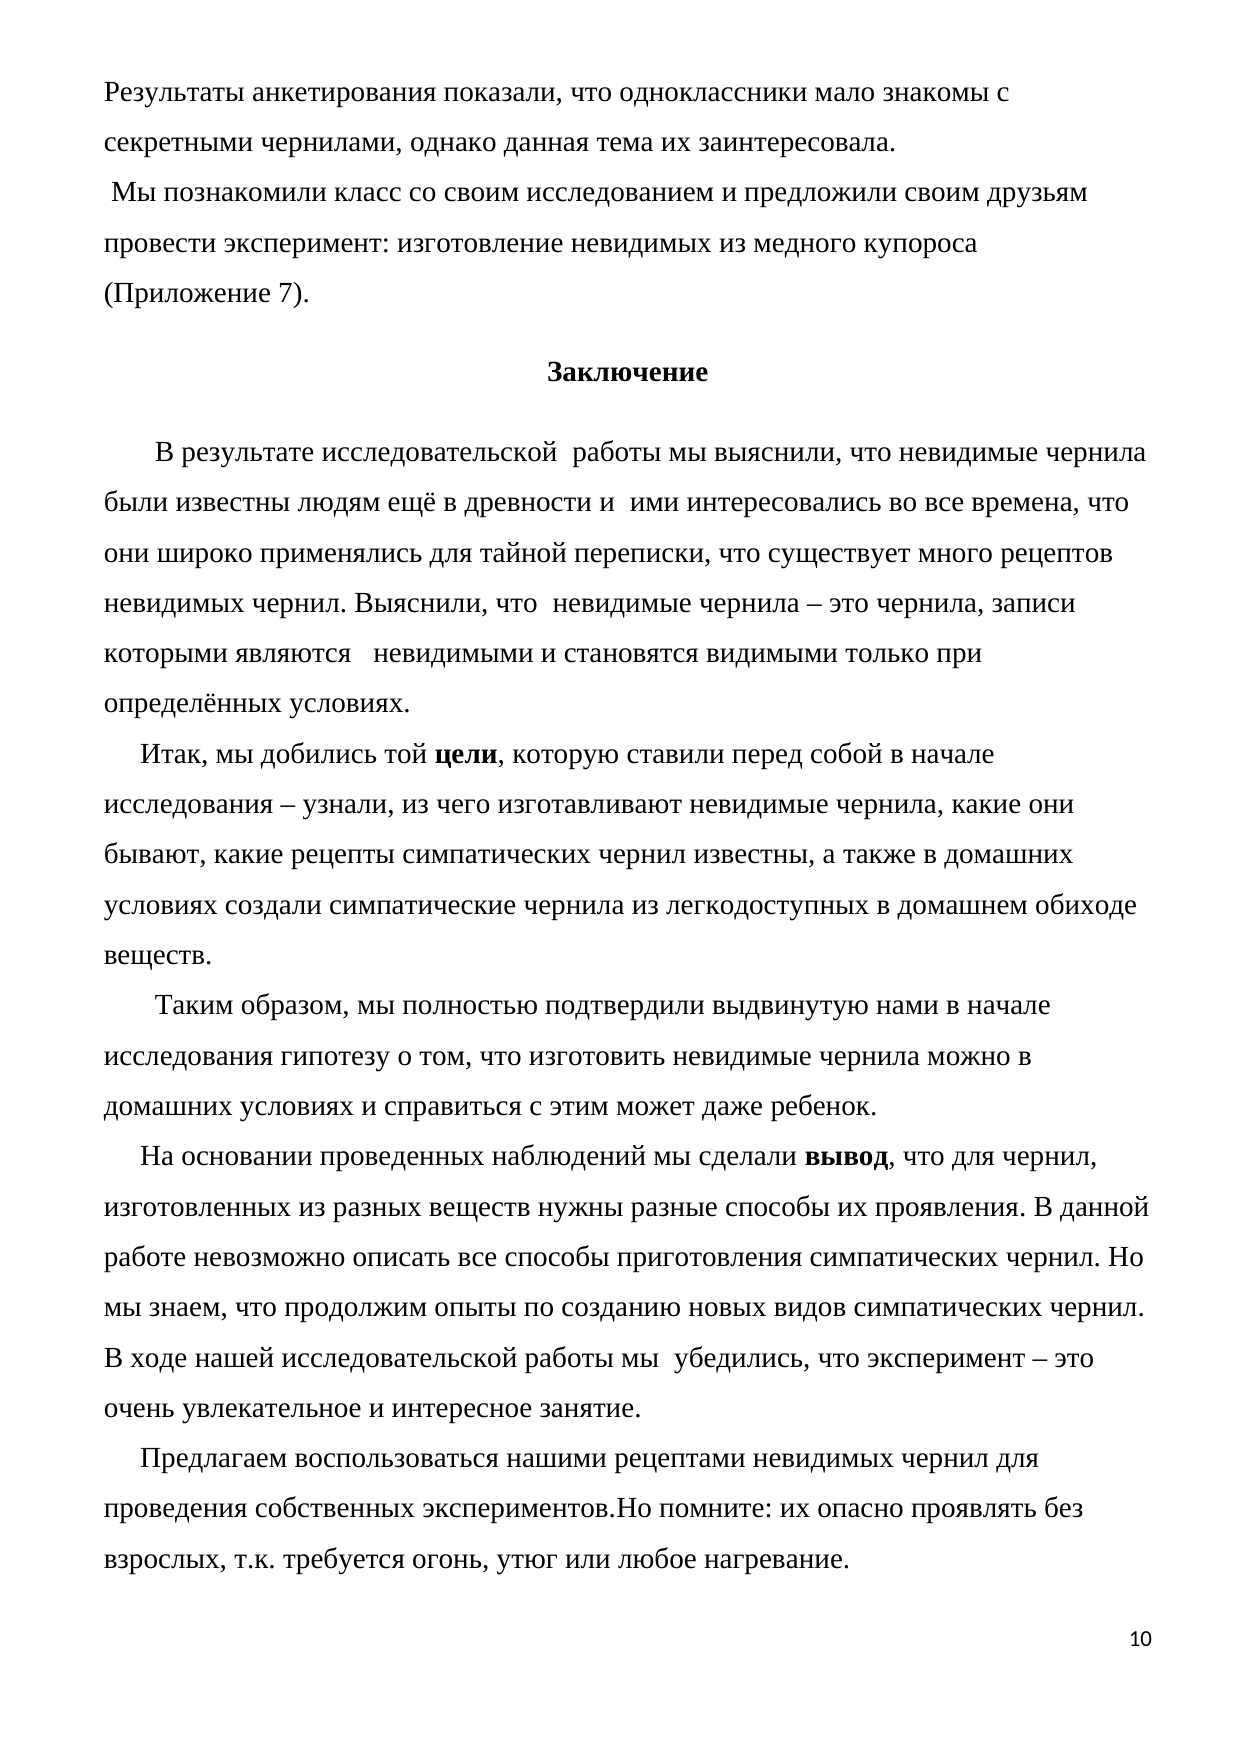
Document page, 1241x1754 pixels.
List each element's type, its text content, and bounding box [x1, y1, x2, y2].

text Заключение [103, 354, 1152, 388]
text Мы познакомили класс со своим исследованием и предложили своим друзьям провести эксперимент: изготовление невидимых из медного купороса (Приложение 7). [103, 174, 1152, 309]
text На основании проведенных наблюдений мы сделали вывод, что для чернил, изготовленных из разных веществ нужны разные способы их проявления. В данной работе невозможно описать все способы приготовления симпатических чернил. Но мы знаем, что продолжим опыты по созданию новых видов симпатических чернил. В ходе нашей исследовательской работы мы убедились, что эксперимент – это очень увлекательное и интересное занятие. [103, 1138, 1152, 1423]
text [103, 74, 1152, 158]
text Таким образом, мы полностью подтвердили выдвинутую нами в начале исследования гипотезу о том, что изготовить невидимые чернила можно в домашних условиях и справиться с этим может даже ребенок. [103, 987, 1152, 1122]
text Итак, мы добились той цели, которую ставили перед собой в начале исследования – узнали, из чего изготавливают невидимые чернила, какие они бывают, какие рецепты симпатических чернил известны, а также в домашних условиях создали симпатические чернила из легкодоступных в домашнем обиходе веществ. [103, 736, 1152, 971]
text Предлагаем воспользоваться нашими рецептами невидимых чернил для проведения собственных экспериментов.Но помните: их опасно проявлять без взрослых, т.к. требуется огонь, утюг или любое нагревание. [103, 1440, 1152, 1574]
text В результате исследовательской работы мы выяснили, что невидимые чернила были известны людям ещё в древности и ими интересовались во все времена, что они широко применялись для тайной переписки, что существует много рецептов невидимых чернил. Выяснили, что невидимые чернила – это чернила, записи которыми являются невидимыми и становятся видимыми только при определённых условиях. [103, 434, 1152, 719]
